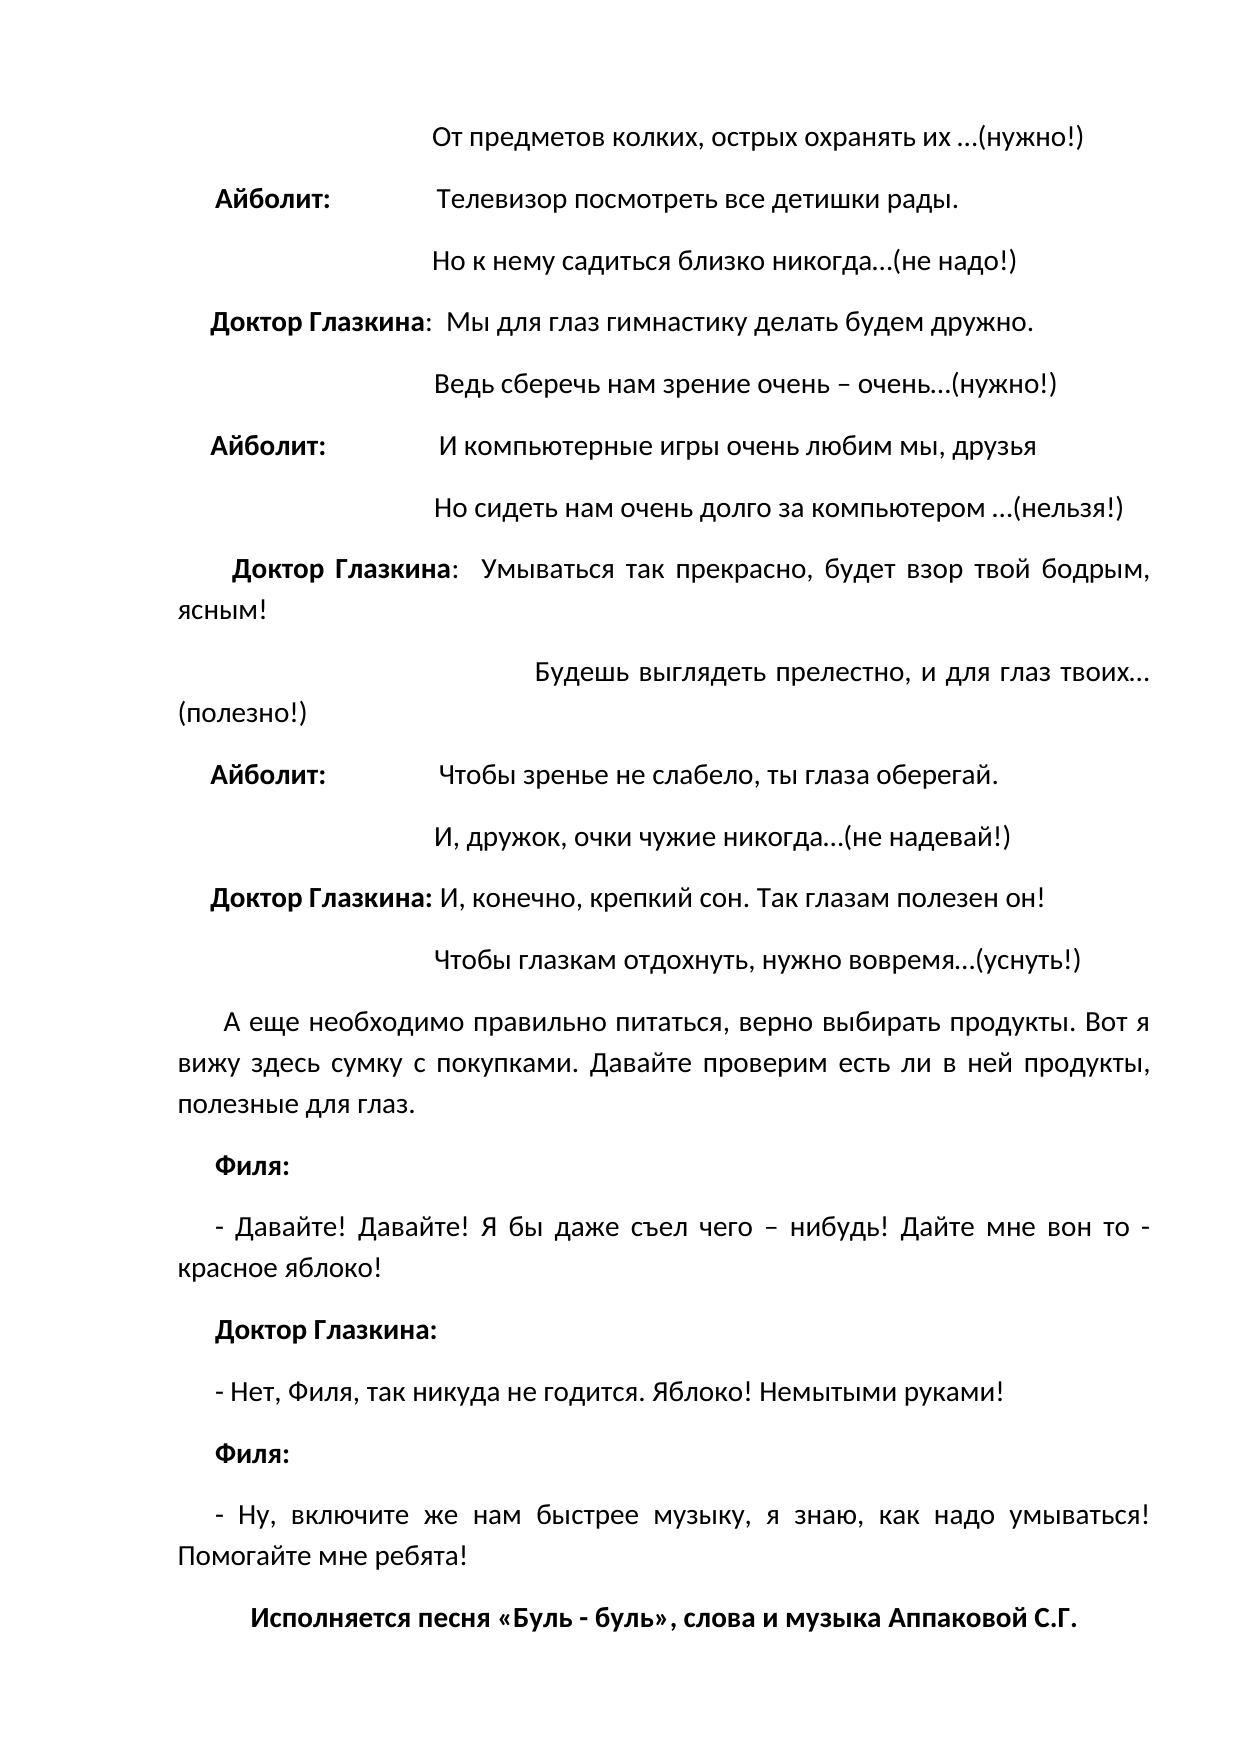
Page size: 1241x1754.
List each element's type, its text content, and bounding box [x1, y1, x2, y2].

text Айболит: Чтобы зренье не слабело, ты глаза оберегай. [177, 756, 1152, 792]
text Доктор Глазкина: И, конечно, крепкий сон. Так глазам полезен он! [177, 879, 1152, 915]
text Ведь сберечь нам зрение очень – очень…(нужно!) [177, 365, 1152, 401]
text Но сидеть нам очень долго за компьютером …(нельзя!) [177, 489, 1152, 524]
text Будешь выглядеть прелестно, и для глаз твоих…(полезно!) [177, 653, 1152, 730]
text Филя: [177, 1147, 1152, 1182]
text - Давайте! Давайте! Я бы даже съел чего – нибудь! Дайте мне вон то - красное яблоко! [177, 1208, 1152, 1285]
text Доктор Глазкина: Мы для глаз гимнастику делать будем дружно. [177, 303, 1152, 339]
text - Нет, Филя, так никуда не годится. Яблоко! Немытыми руками! [177, 1373, 1152, 1408]
text Филя: [177, 1435, 1152, 1470]
text И, дружок, очки чужие никогда…(не надевай!) [177, 818, 1152, 853]
text Доктор Глазкина: [177, 1311, 1152, 1347]
text Айболит: Телевизор посмотреть все детишки рады. [177, 180, 1152, 216]
text Айболит: И компьютерные игры очень любим мы, друзья [177, 427, 1152, 463]
text От предметов колких, острых охранять их …(нужно!) [177, 118, 1152, 154]
text А еще необходимо правильно питаться, верно выбирать продукты. Вот я вижу здесь сумку с покупками. Давайте проверим есть ли в ней продукты, полезные для глаз. [177, 1003, 1152, 1121]
text Но к нему садиться близко никогда…(не надо!) [177, 242, 1152, 277]
text Доктор Глазкина: Умываться так прекрасно, будет взор твой бодрым, ясным! [177, 551, 1152, 627]
text - Ну, включите же нам быстрее музыку, я знаю, как надо умываться! Помогайте мне ребята! [177, 1496, 1152, 1573]
text Чтобы глазкам отдохнуть, нужно вовремя…(уснуть!) [177, 941, 1152, 977]
text Исполняется песня «Буль - буль», слова и музыка Аппаковой С.Г. [177, 1599, 1152, 1635]
